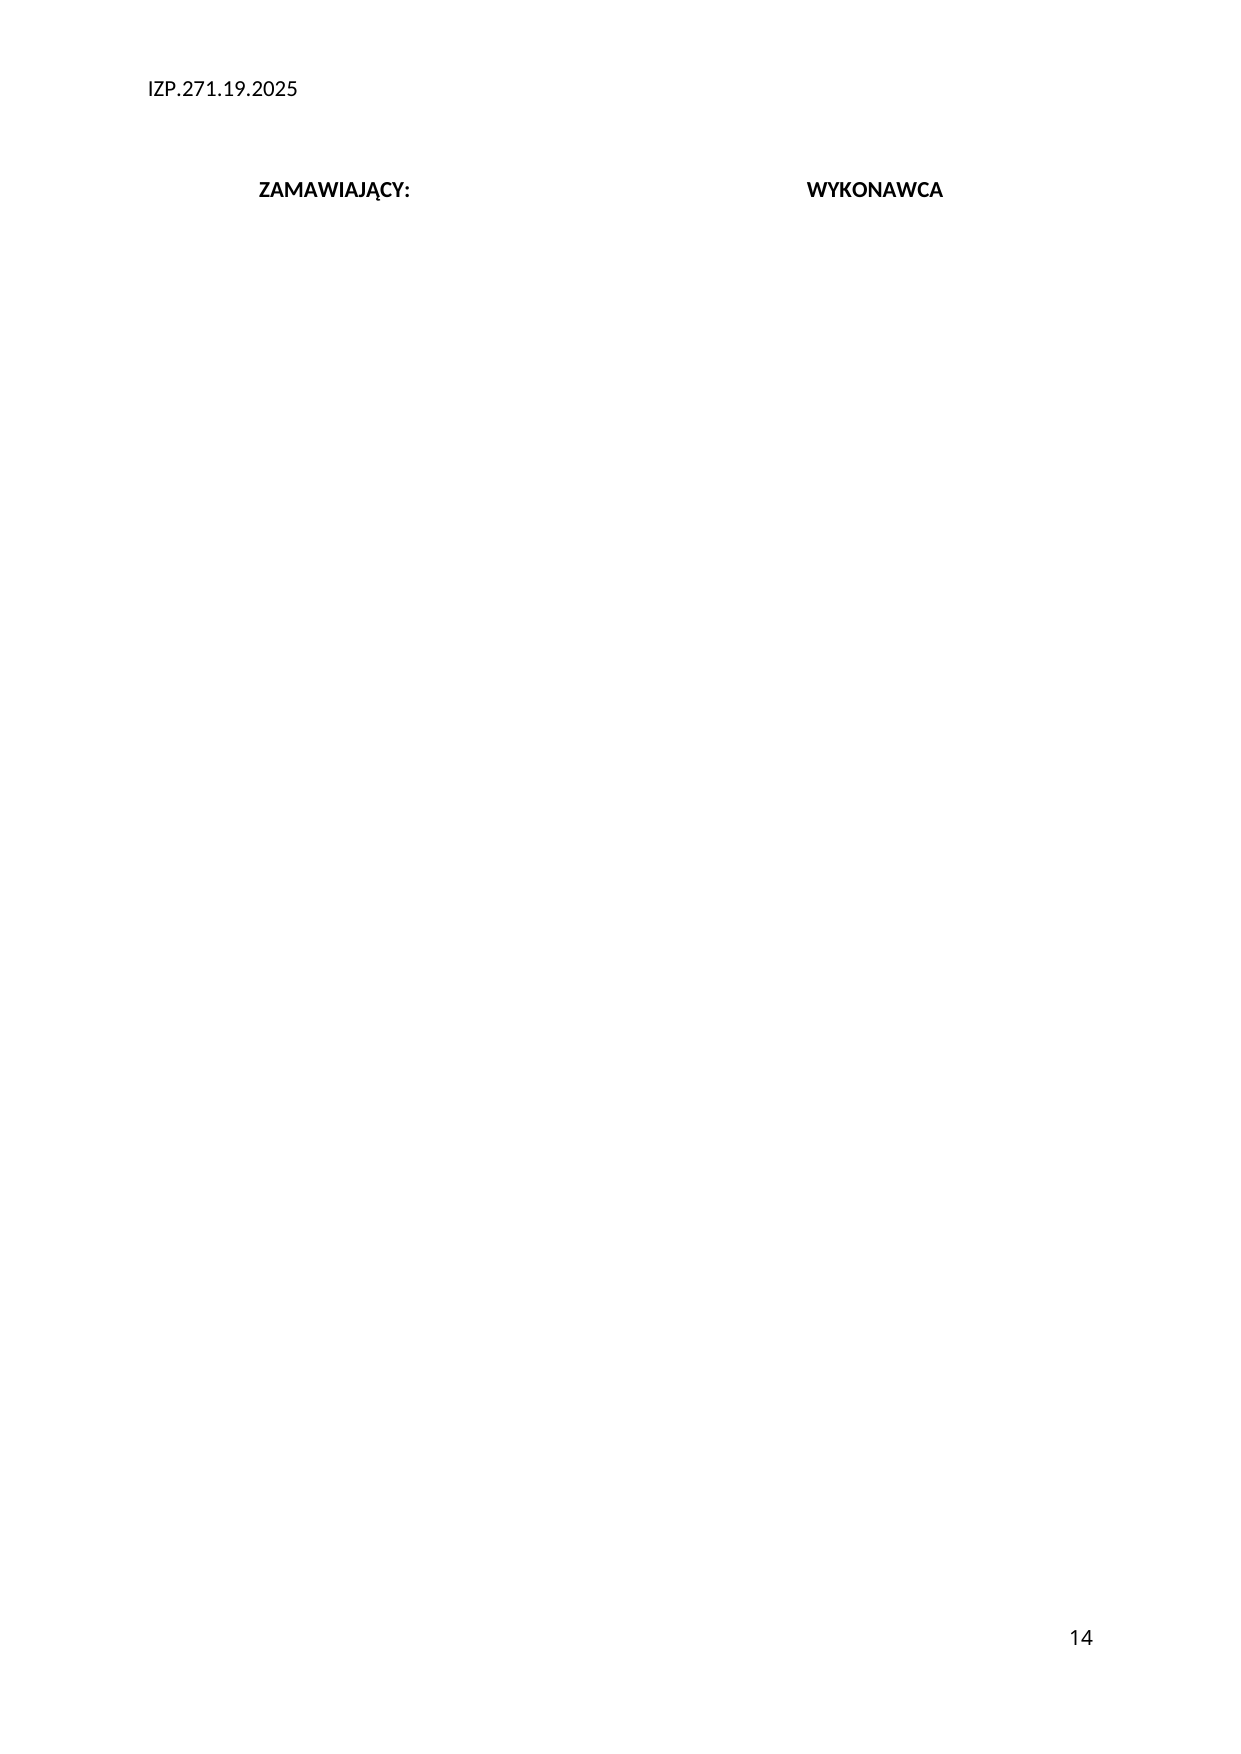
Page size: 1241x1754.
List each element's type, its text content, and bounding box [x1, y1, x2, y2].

text ZAMAWIAJĄCY: WYKONAWCA [185, 176, 1093, 204]
